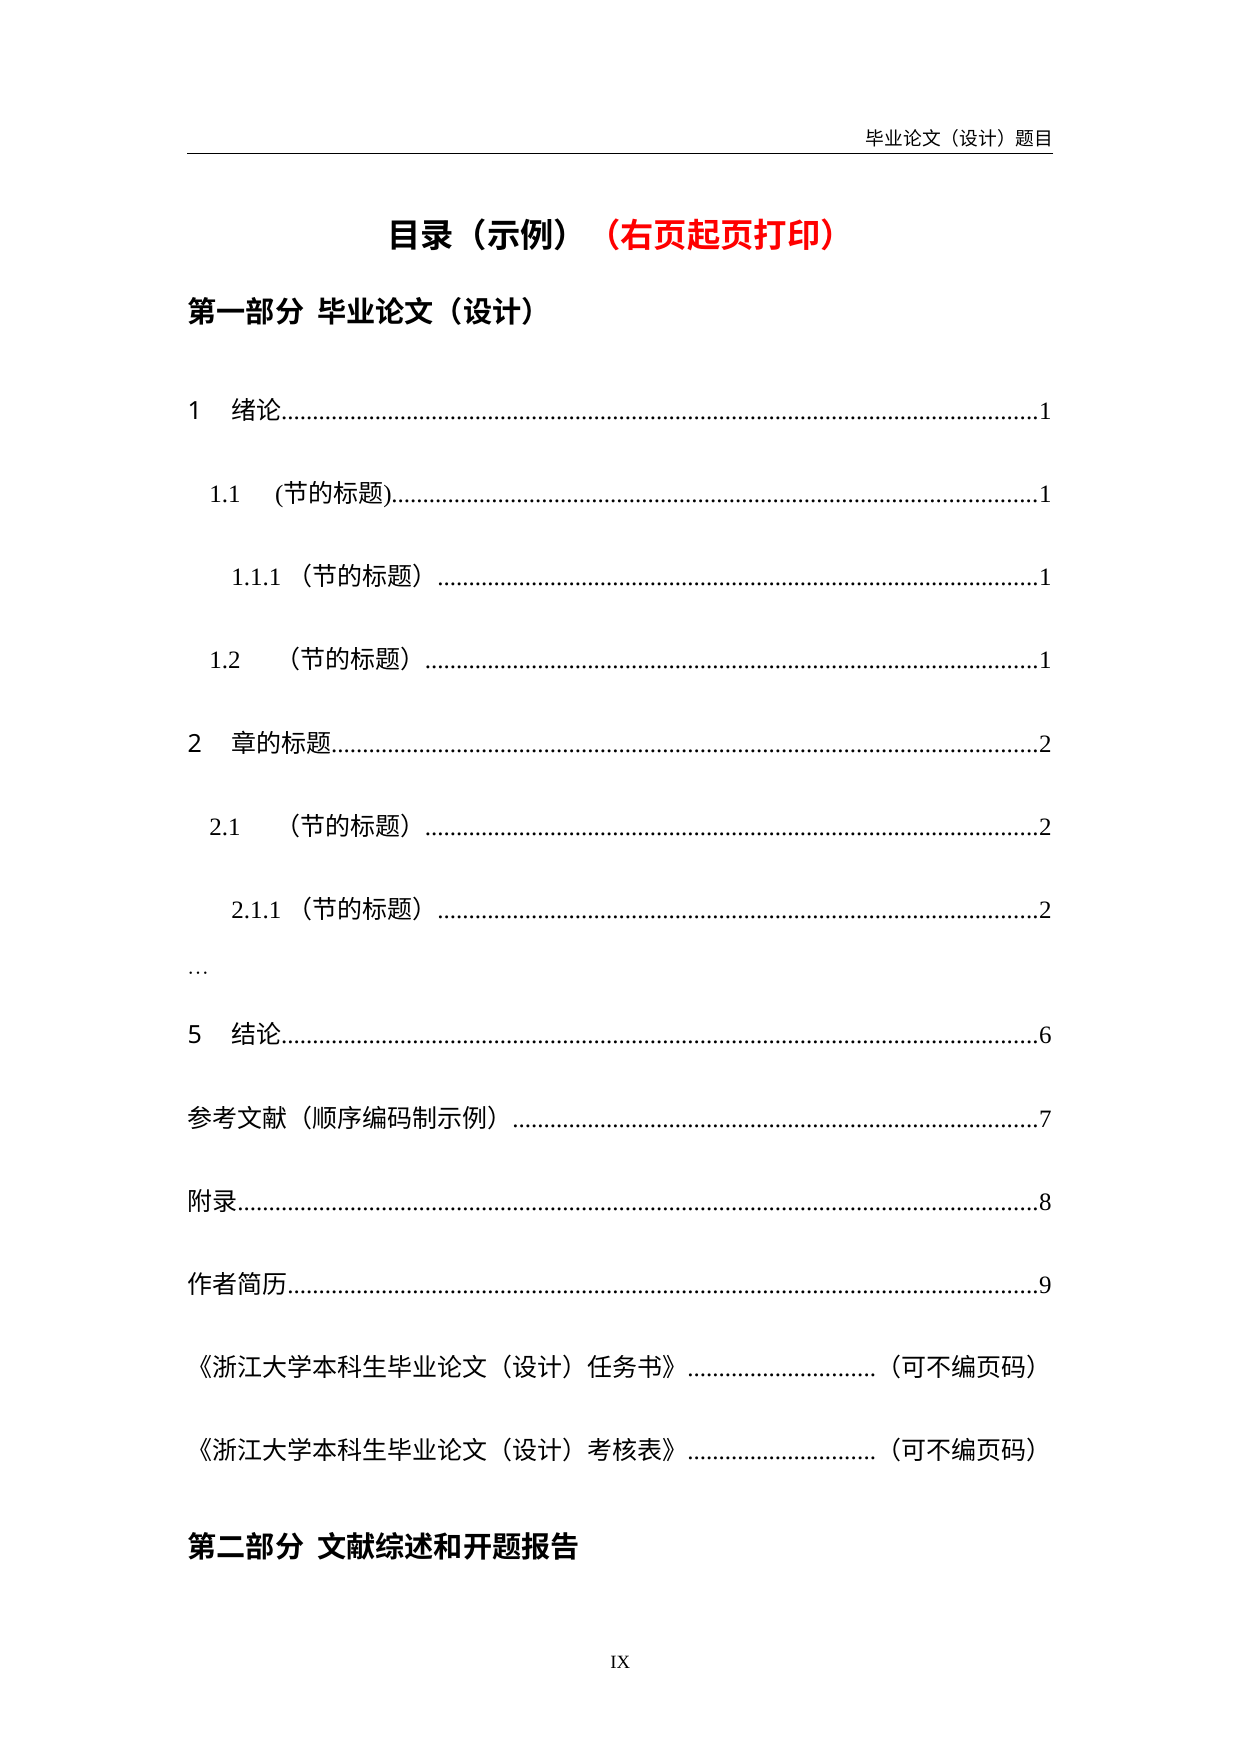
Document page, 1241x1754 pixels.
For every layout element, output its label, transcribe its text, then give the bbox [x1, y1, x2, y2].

text 1.1.1 （节的标题） 1 [231, 542, 1053, 607]
text 2.1 （节的标题） 2 [209, 792, 1053, 857]
text 1.2 （节的标题） 1 [209, 626, 1053, 691]
text 参考文献（顺序编码制示例） 7 [187, 1084, 1053, 1149]
text 2.1.1 （节的标题） 2 [231, 875, 1053, 940]
text 2 章的标题 2 [187, 709, 1053, 774]
text 第二部分 文献综述和开题报告 [187, 1512, 1053, 1577]
text 附录 8 [187, 1167, 1053, 1232]
text 《浙江大学本科生毕业论文（设计）考核表》 （可不编页码） [187, 1416, 1053, 1481]
text 作者简历 9 [187, 1250, 1053, 1315]
text 目录（示例）（右页起页打印） [187, 200, 1053, 265]
text 5 结论 6 [187, 1001, 1053, 1066]
text 第一部分 毕业论文（设计） [187, 278, 1053, 343]
text 《浙江大学本科生毕业论文（设计）任务书》 （可不编页码） [187, 1333, 1053, 1398]
text 1 绪论 1 [187, 376, 1053, 441]
text 1.1 (节的标题) 1 [209, 459, 1053, 524]
